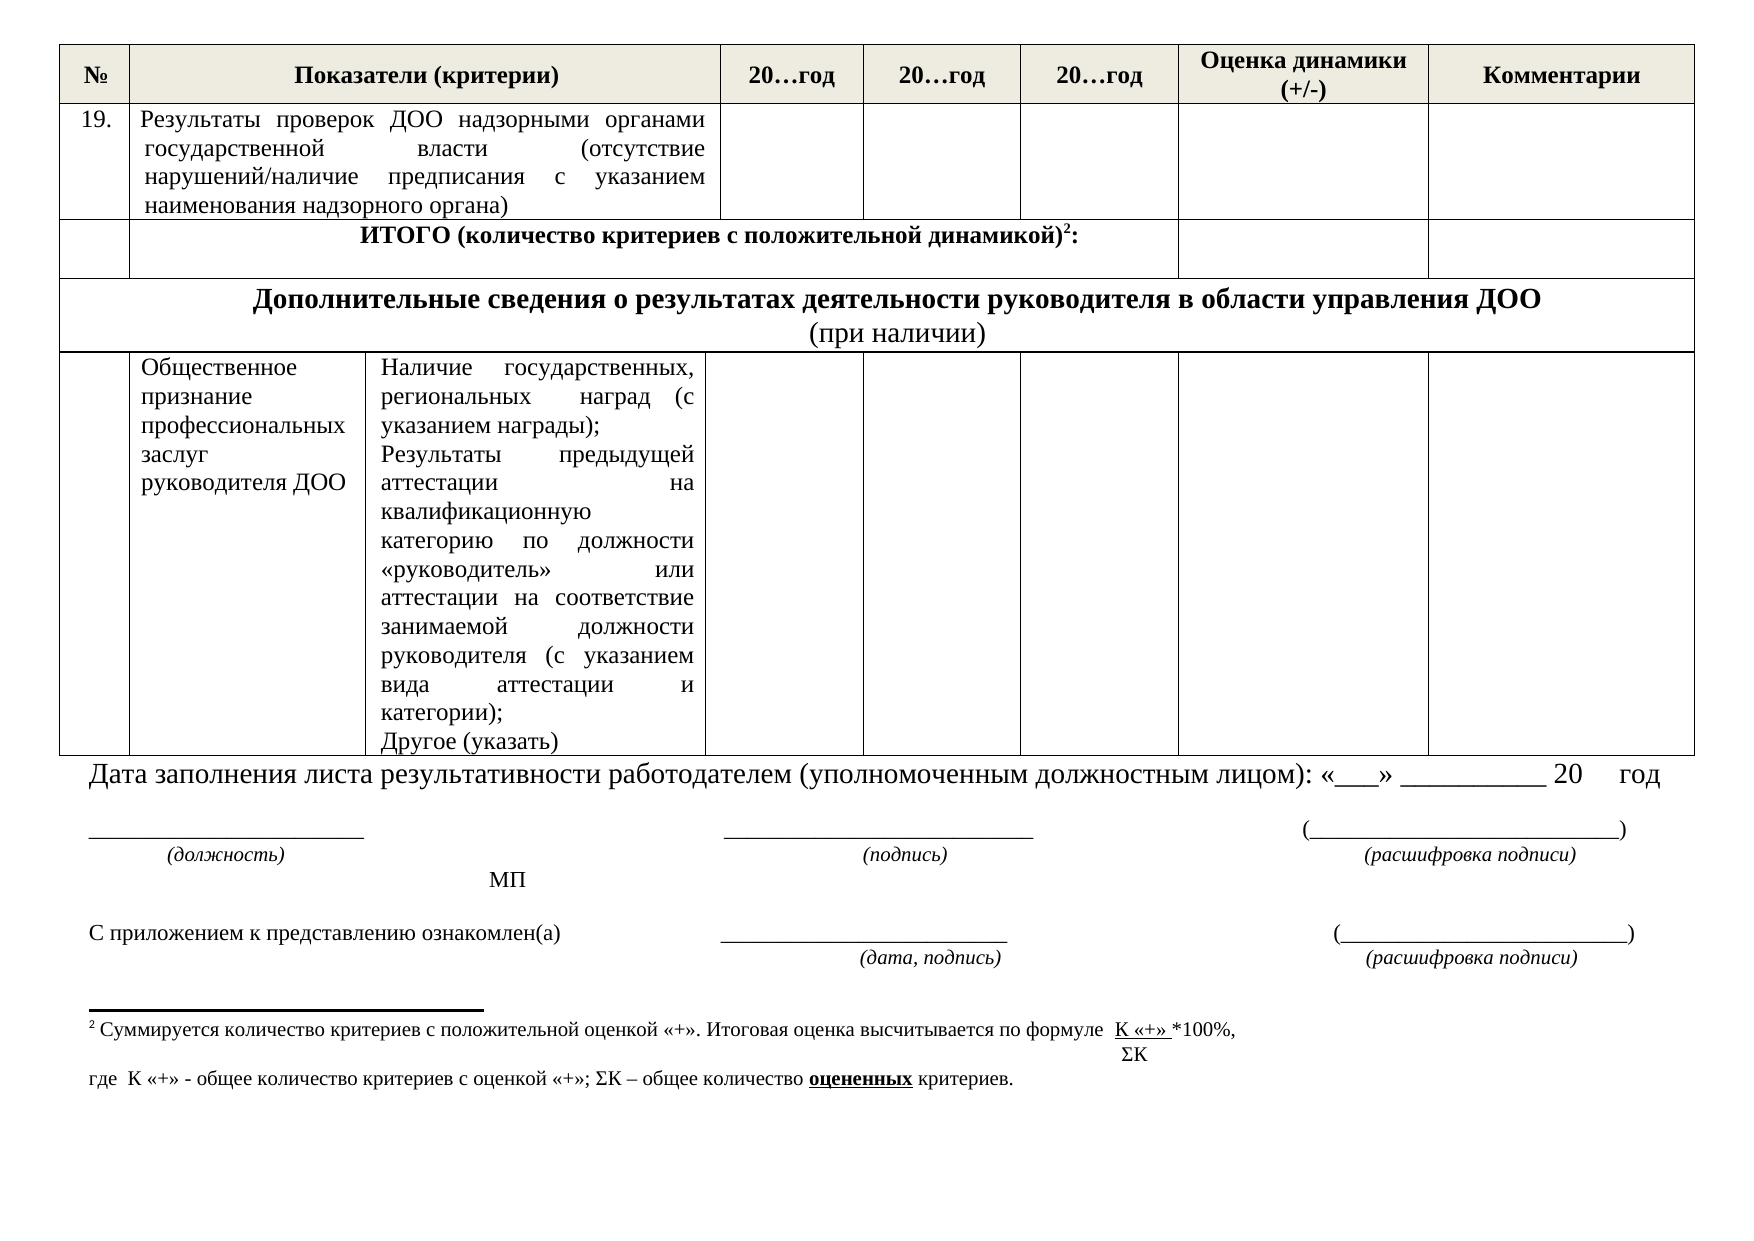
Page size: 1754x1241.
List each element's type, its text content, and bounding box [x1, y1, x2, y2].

table_cell [864, 353, 1020, 755]
table_cell Общественное признание профессиональных заслуг руководителя ДОО [130, 353, 365, 755]
table_cell № [60, 45, 129, 103]
table_cell [60, 220, 129, 277]
table_cell 20…год [721, 45, 863, 103]
text Дата заполнения листа результативности работодателем (уполномоченным должностным лицом): «___» __________ 20 год [89, 756, 1665, 789]
table_cell ИТОГО (количество критериев с положительной динамикой): [130, 220, 1178, 277]
table_cell [1429, 104, 1694, 219]
text (должность) (подпись) (расшифровка подписи) [89, 842, 1665, 866]
table_cell [864, 104, 1020, 219]
table_cell [1179, 353, 1428, 755]
table_cell [1021, 104, 1178, 219]
table_cell 20…год [1021, 45, 1178, 103]
table_cell Комментарии [1429, 45, 1694, 103]
table_cell 19. [60, 104, 129, 219]
table_cell [1179, 104, 1428, 219]
text МП [89, 866, 1665, 892]
table_cell [1179, 220, 1428, 277]
table_cell Результаты проверок ДОО надзорными органами государственной власти (отсутствие нарушений/наличие предписания с указанием наименования надзорного органа) [130, 104, 720, 219]
table_cell [1429, 353, 1694, 755]
table_cell [706, 353, 863, 755]
text (дата, подпись) (расшифровка подписи) [89, 945, 1665, 969]
table_cell Показатели (критерии) [130, 45, 720, 103]
table_cell Наличие государственных, региональных наград (с указанием награды); Результаты предыдущей аттестации на квалификационную категорию по должности «руководитель» или аттестации на соответствие занимаемой должности руководителя (с указанием вида аттестации и категории); Другое (указать) [366, 353, 705, 755]
table_cell [721, 104, 863, 219]
table_cell [1021, 353, 1178, 755]
text ________________________ ___________________________ (___________________________) [89, 815, 1665, 842]
table_cell Дополнительные сведения о результатах деятельности руководителя в области управления ДОО (при наличии) [60, 279, 1694, 351]
table_cell 20…год [864, 45, 1020, 103]
table_cell [60, 353, 129, 755]
table_cell [1429, 220, 1694, 277]
text С приложением к представлению ознакомлен(а) _________________________ (_________________________) [89, 918, 1665, 945]
